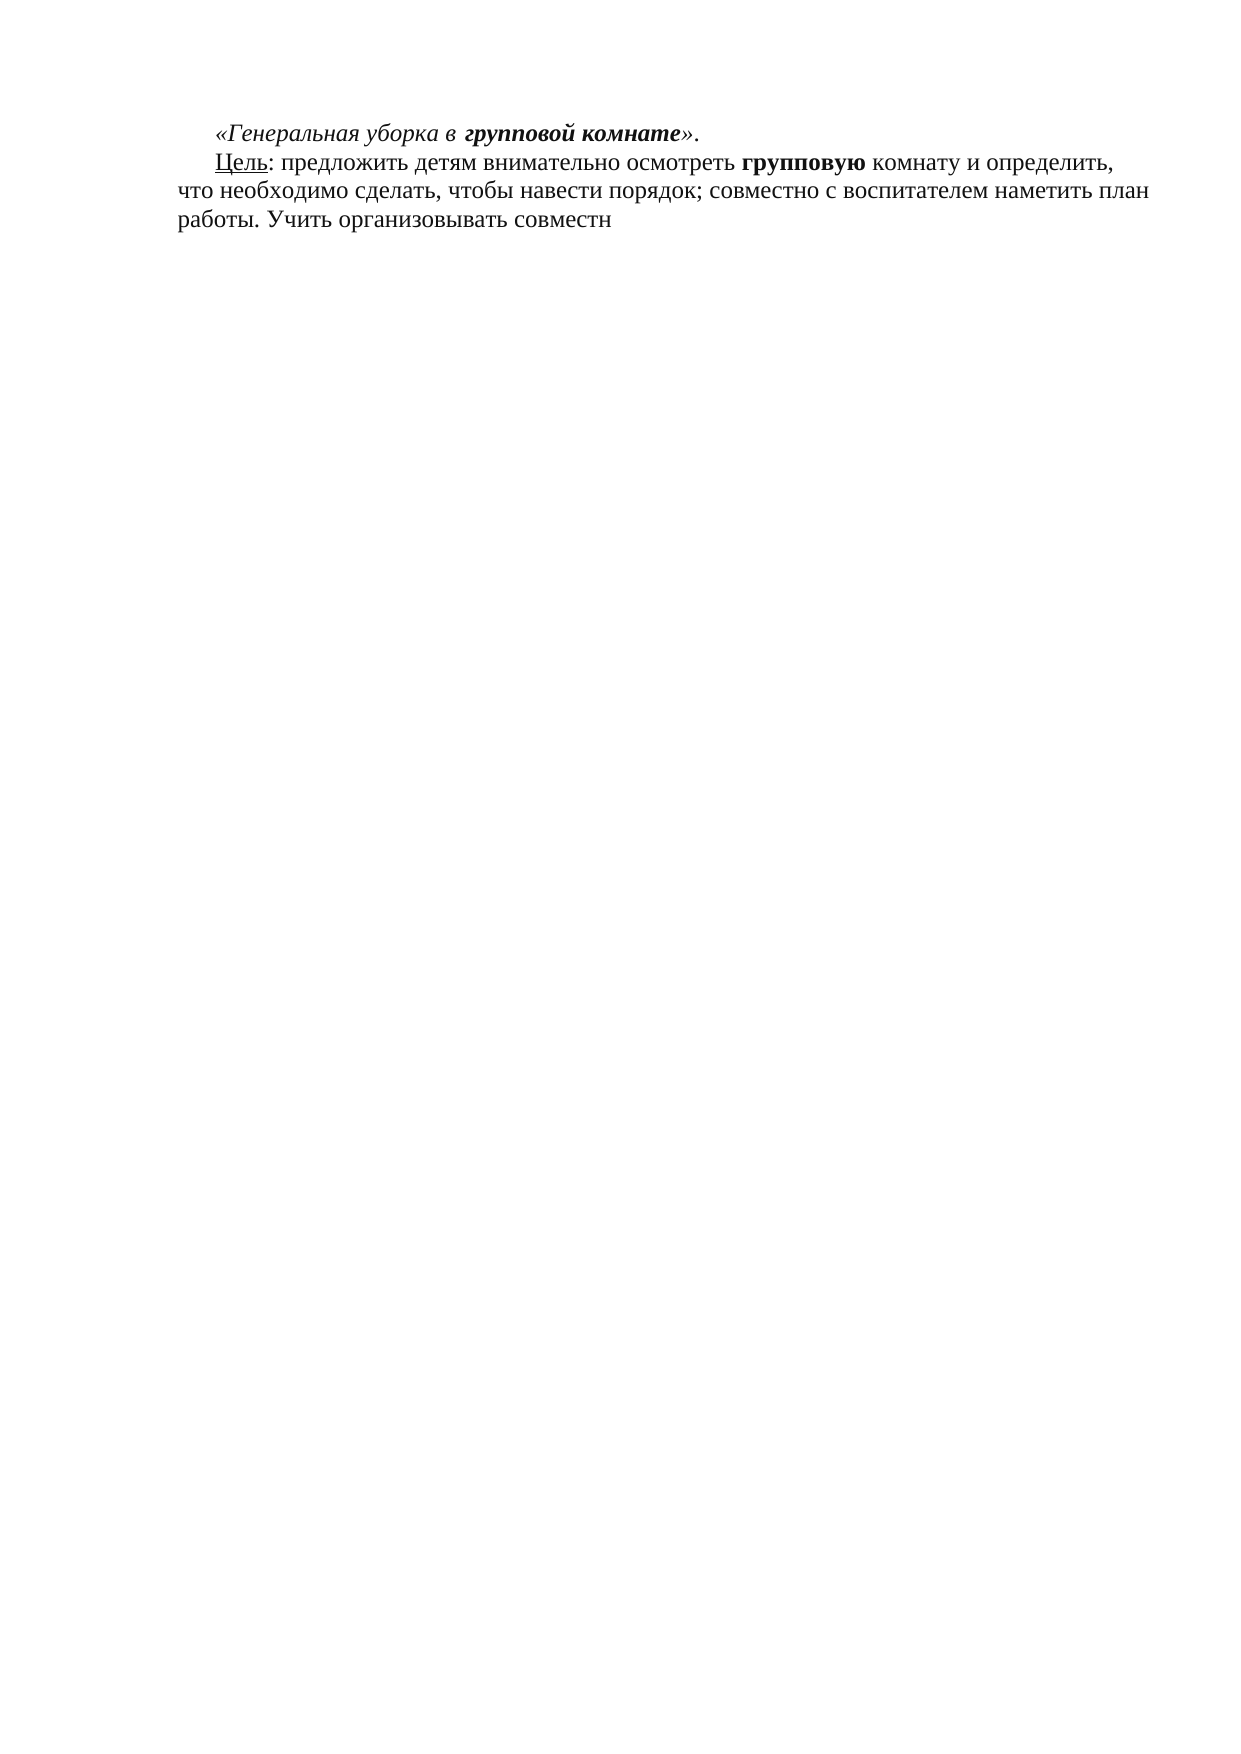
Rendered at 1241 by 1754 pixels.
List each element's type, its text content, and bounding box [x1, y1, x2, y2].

text Цель: предложить детям внимательно осмотреть групповую комнату и определить, что необходимо сделать, чтобы навести порядок; совместно с воспитателем наметить план работы. Учить организовывать совместн [177, 147, 1152, 233]
text «Генеральная уборка в групповой комнате». [177, 118, 1152, 147]
